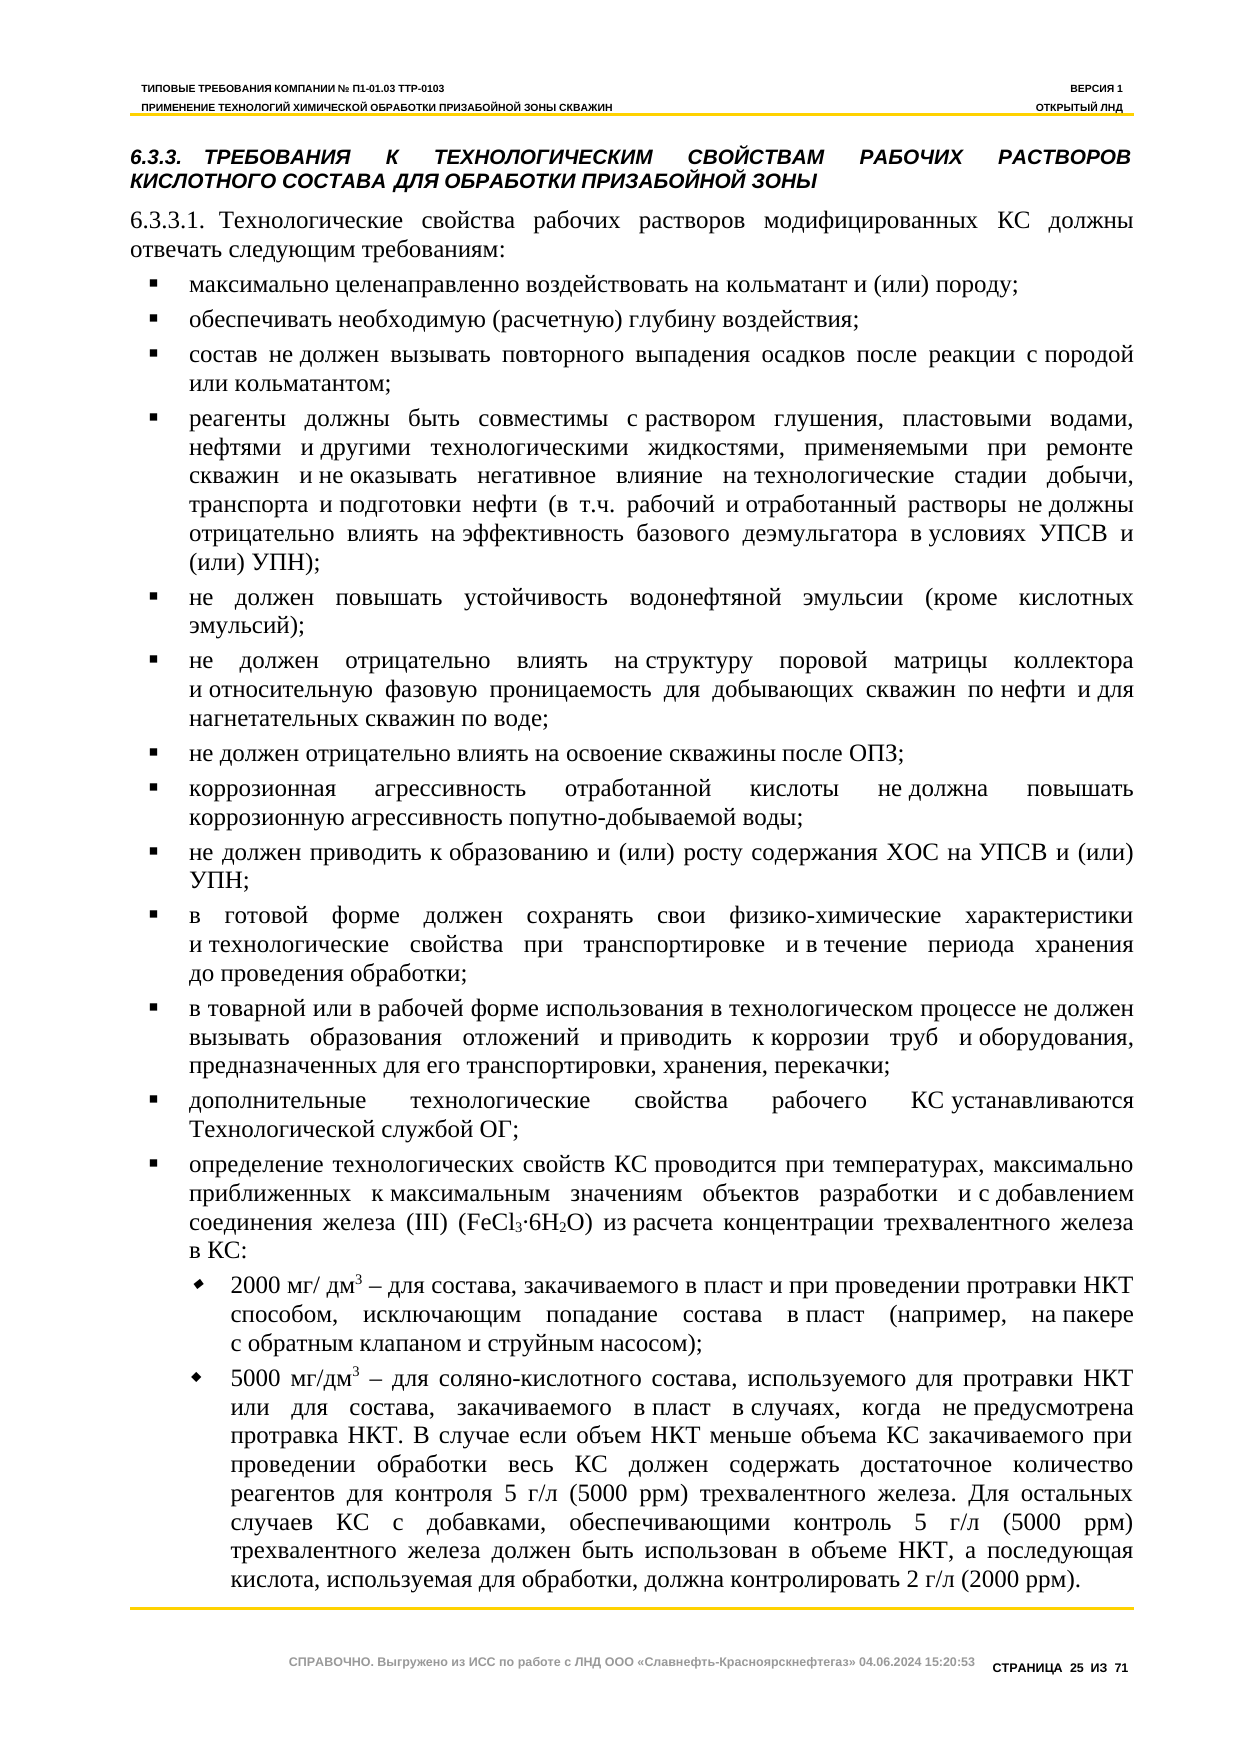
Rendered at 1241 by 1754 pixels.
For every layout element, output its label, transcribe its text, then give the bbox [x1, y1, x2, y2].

list обеспечивать необходимую (расчетную) глубину воздействия; [148, 304, 1134, 333]
list не должен приводить к образованию и (или) росту содержания ХОС на УПСВ и (или) УПН; [148, 837, 1134, 894]
list Технологические свойства рабочих растворов модифицированных КС должны отвечать следующим требованиям: [130, 206, 1134, 263]
list не должен отрицательно влиять на структуру поровой матрицы коллектора и относительную фазовую проницаемость для добывающих скважин по нефти и для нагнетательных скважин по воде; [148, 646, 1134, 732]
list реагенты должны быть совместимы с раствором глушения, пластовыми водами, нефтями и другими технологическими жидкостями, применяемыми при ремонте скважин и не оказывать негативное влияние на технологические стадии добычи, транспорта и подготовки нефти (в т.ч. рабочий и отработанный растворы не должны отрицательно влиять на эффективность базового деэмульгатора в условиях УПСВ и (или) УПН); [148, 403, 1134, 576]
list определение технологических свойств КС проводится при температурах, максимально приближенных к максимальным значениям объектов разработки и с добавлением соединения железа (III) (FeCl3∙6H2О) из расчета концентрации трехвалентного железа в КС: [148, 1149, 1134, 1264]
list не должен отрицательно влиять на освоение скважины после ОПЗ; [148, 738, 1134, 767]
list в готовой форме должен сохранять свои физико-химические характеристики и технологические свойства при транспортировке и в течение периода хранения до проведения обработки; [148, 901, 1134, 987]
list 5000 мг/дм3 – для соляно-кислотного состава, используемого для протравки НКТ или для состава, закачиваемого в пласт в случаях, когда не предусмотрена протравка НКТ. В случае если объем НКТ меньше объема КС закачиваемого при проведении обработки весь КС должен содержать достаточное количество реагентов для контроля 5 г/л (5000 ррм) трехвалентного железа. Для остальных случаев КС с добавками, обеспечивающими контроль 5 г/л (5000 ррм) трехвалентного железа должен быть использован в объеме НКТ, а последующая кислота, используемая для обработки, должна контролировать 2 г/л (2000 ррм). [189, 1363, 1134, 1593]
list состав не должен вызывать повторного выпадения осадков после реакции с породой или кольматантом; [148, 339, 1134, 397]
list в товарной или в рабочей форме использования в технологическом процессе не должен вызывать образования отложений и приводить к коррозии труб и оборудования, предназначенных для его транспортировки, хранения, перекачки; [148, 993, 1134, 1079]
list коррозионная агрессивность отработанной кислоты не должна повышать коррозионную агрессивность попутно-добываемой воды; [148, 773, 1134, 831]
list 2000 мг/ дм3 – для состава, закачиваемого в пласт и при проведении протравки НКТ способом, исключающим попадание состава в пласт (например, на пакере с обратным клапаном и струйным насосом); [189, 1271, 1134, 1357]
list ТРЕБОВАНИЯ К ТЕХНОЛОГИЧЕСКИМ СВОЙСТВАМ РАБОЧИХ РАСТВОРОВ КИСЛОТНОГО СОСТАВА ДЛЯ ОБРАБОТКИ ПРИЗАБОЙНОЙ ЗОНЫ [130, 145, 1134, 193]
list не должен повышать устойчивость водонефтяной эмульсии (кроме кислотных эмульсий); [148, 582, 1134, 639]
list дополнительные технологические свойства рабочего КС устанавливаются Технологической службой ОГ; [148, 1086, 1134, 1143]
list максимально целенаправленно воздействовать на кольматант и (или) породу; [148, 269, 1134, 298]
